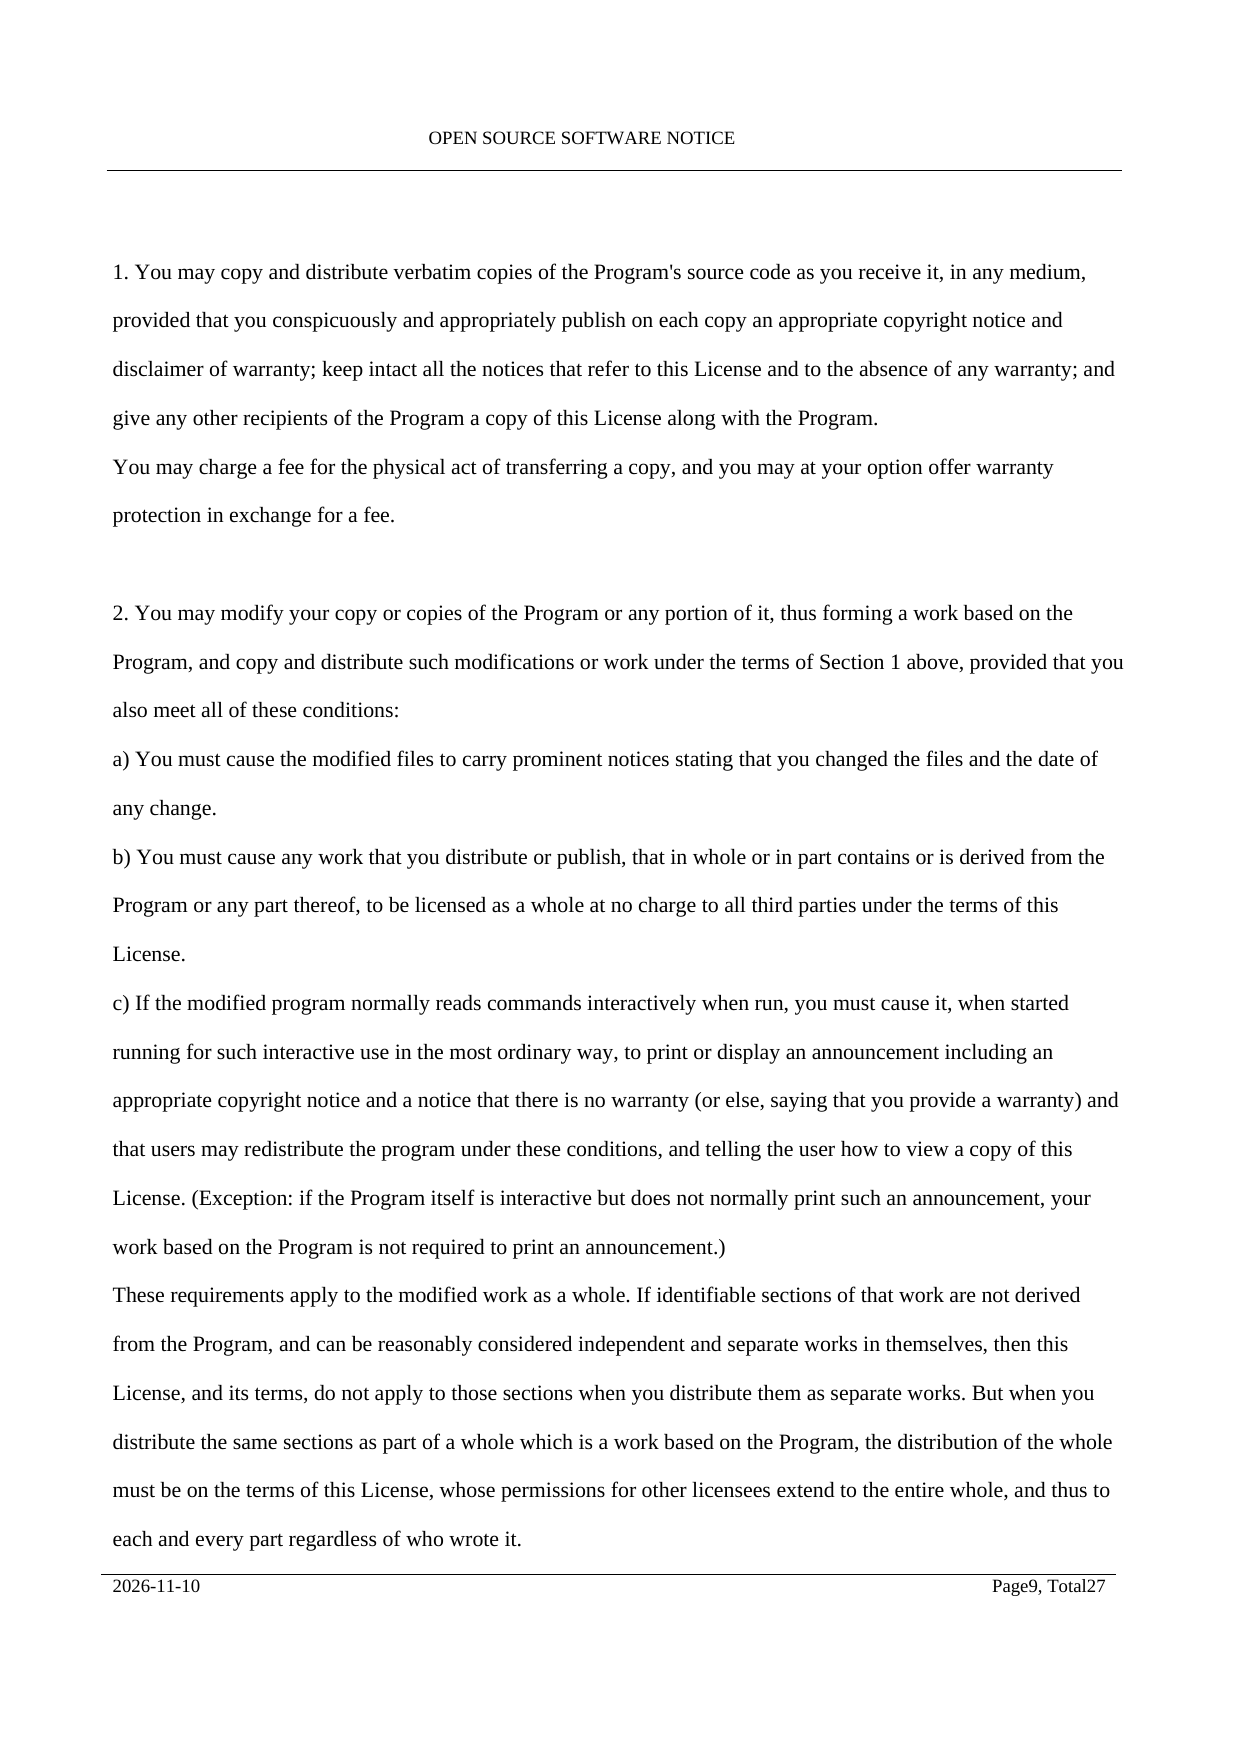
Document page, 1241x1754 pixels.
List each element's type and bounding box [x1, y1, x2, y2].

text [112, 206, 1128, 1555]
